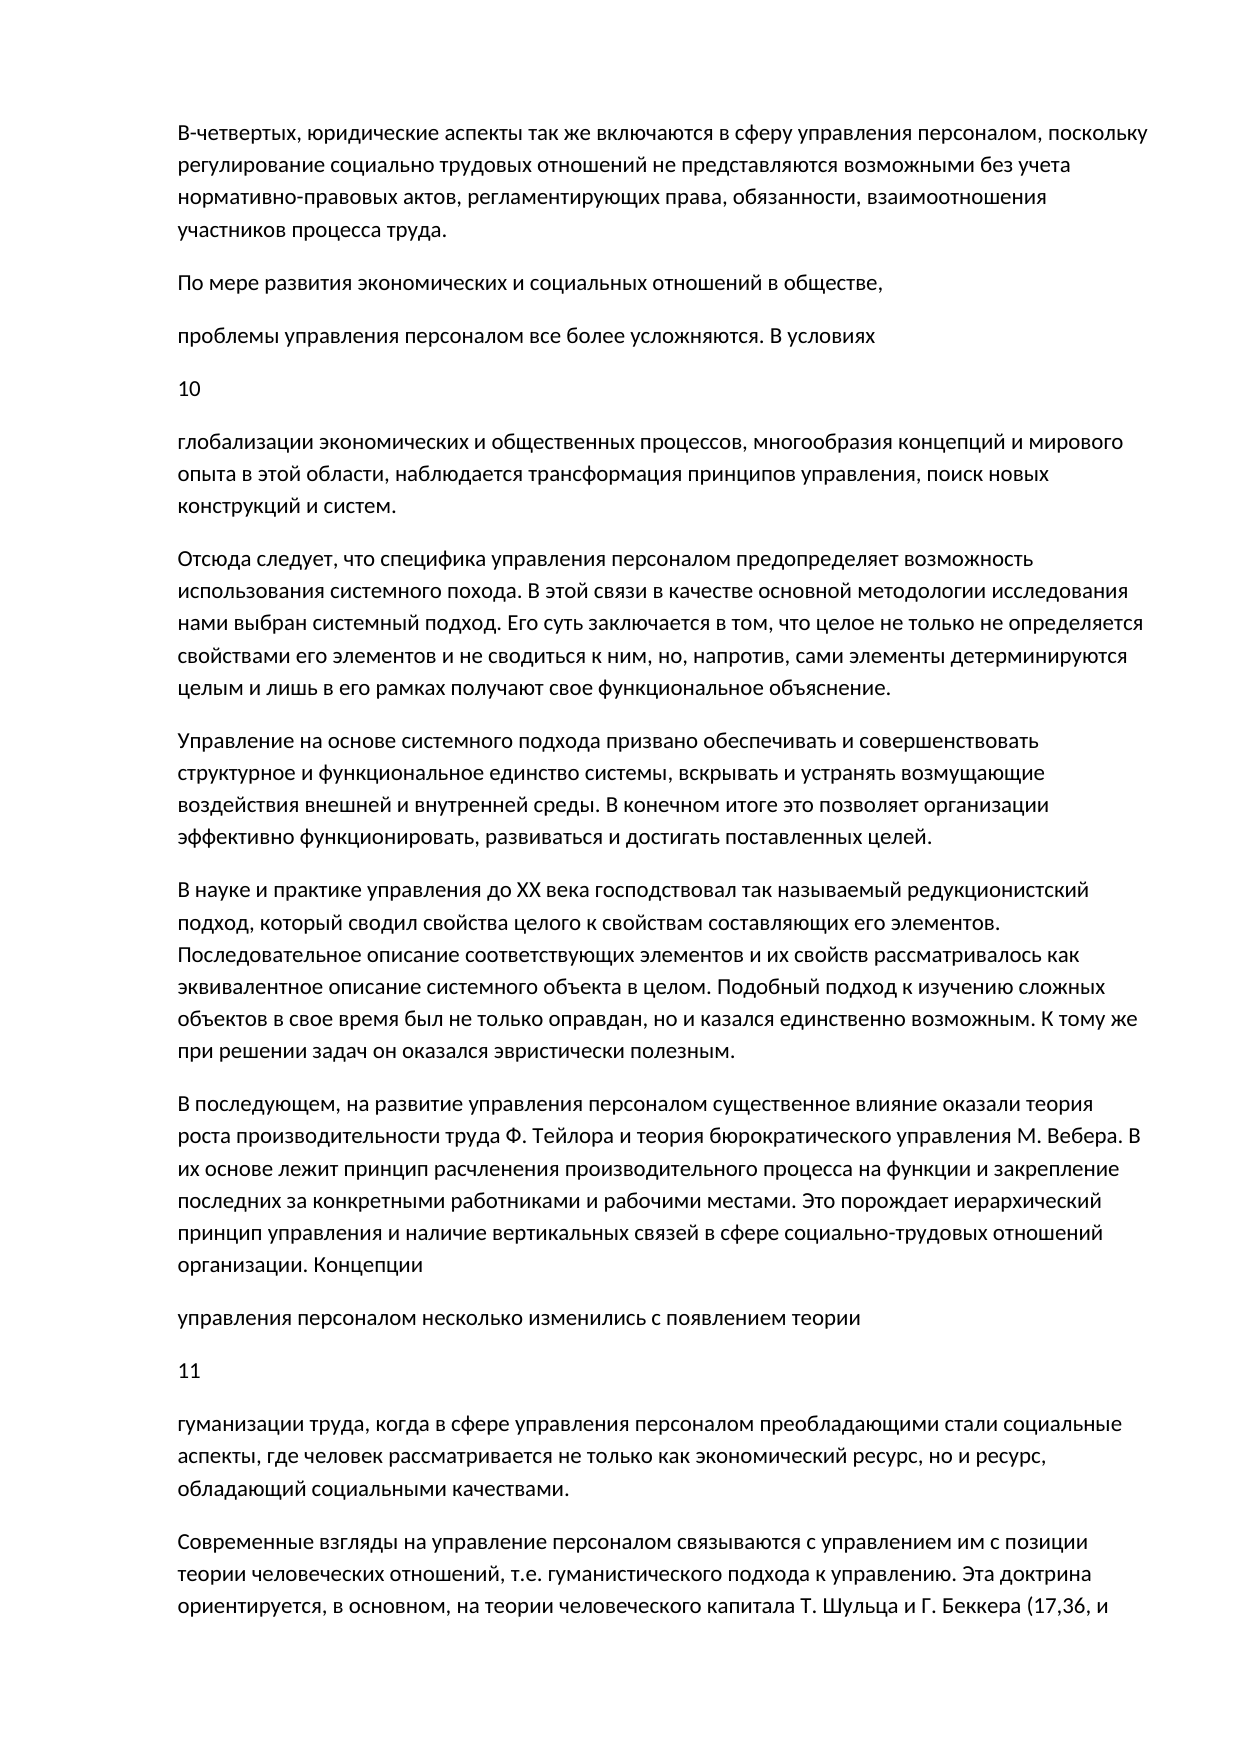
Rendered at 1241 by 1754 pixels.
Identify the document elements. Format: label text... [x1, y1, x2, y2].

text Отсюда следует, что специфика управления персоналом предопределяет возможность использования системного похода. В этой связи в качестве основной методологии исследования нами выбран системный подход. Его суть заключается в том, что целое не только не определяется свойствами его элементов и не сводиться к ним, но, напротив, сами элементы детерминируются целым и лишь в его рамках получают свое функциональное объяснение. [177, 544, 1152, 701]
text гуманизации труда, когда в сфере управления персоналом преобладающими стали социальные аспекты, где человек рассматривается не только как экономический ресурс, но и ресурс, обладающий социальными качествами. [177, 1409, 1152, 1502]
text По мере развития экономических и социальных отношений в обществе, [177, 268, 1152, 296]
text 11 [177, 1356, 1152, 1384]
text В-четвертых, юридические аспекты так же включаются в сферу управления персоналом, поскольку регулирование социально трудовых отношений не представляются возможными без учета нормативно-правовых актов, регламентирующих права, обязанности, взаимоотношения участников процесса труда. [177, 118, 1152, 243]
text 10 [177, 374, 1152, 402]
text проблемы управления персоналом все более усложняются. В условиях [177, 321, 1152, 349]
text Управление на основе системного подхода призвано обеспечивать и совершенствовать структурное и функциональное единство системы, вскрывать и устранять возмущающие воздействия внешней и внутренней среды. В конечном итоге это позволяет организации эффективно функционировать, развиваться и достигать поставленных целей. [177, 726, 1152, 851]
text В последующем, на развитие управления персоналом существенное влияние оказали теория роста производительности труда Ф. Тейлора и теория бюрократического управления М. Вебера. В их основе лежит принцип расчленения производительного процесса на функции и закрепление последних за конкретными работниками и рабочими местами. Это порождает иерархический принцип управления и наличие вертикальных связей в сфере социально-трудовых отношений организации. Концепции [177, 1089, 1152, 1278]
text глобализации экономических и общественных процессов, многообразия концепций и мирового опыта в этой области, наблюдается трансформация принципов управления, поиск новых конструкций и систем. [177, 427, 1152, 519]
text В науке и практике управления до XX века господствовал так называемый редукционистский подход, который сводил свойства целого к свойствам составляющих его элементов. Последовательное описание соответствующих элементов и их свойств рассматривалось как эквивалентное описание системного объекта в целом. Подобный подход к изучению сложных объектов в свое время был не только оправдан, но и казался единственно возможным. К тому же при решении задач он оказался эвристически полезным. [177, 876, 1152, 1064]
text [177, 1527, 1152, 1619]
text управления персоналом несколько изменились с появлением теории [177, 1303, 1152, 1331]
